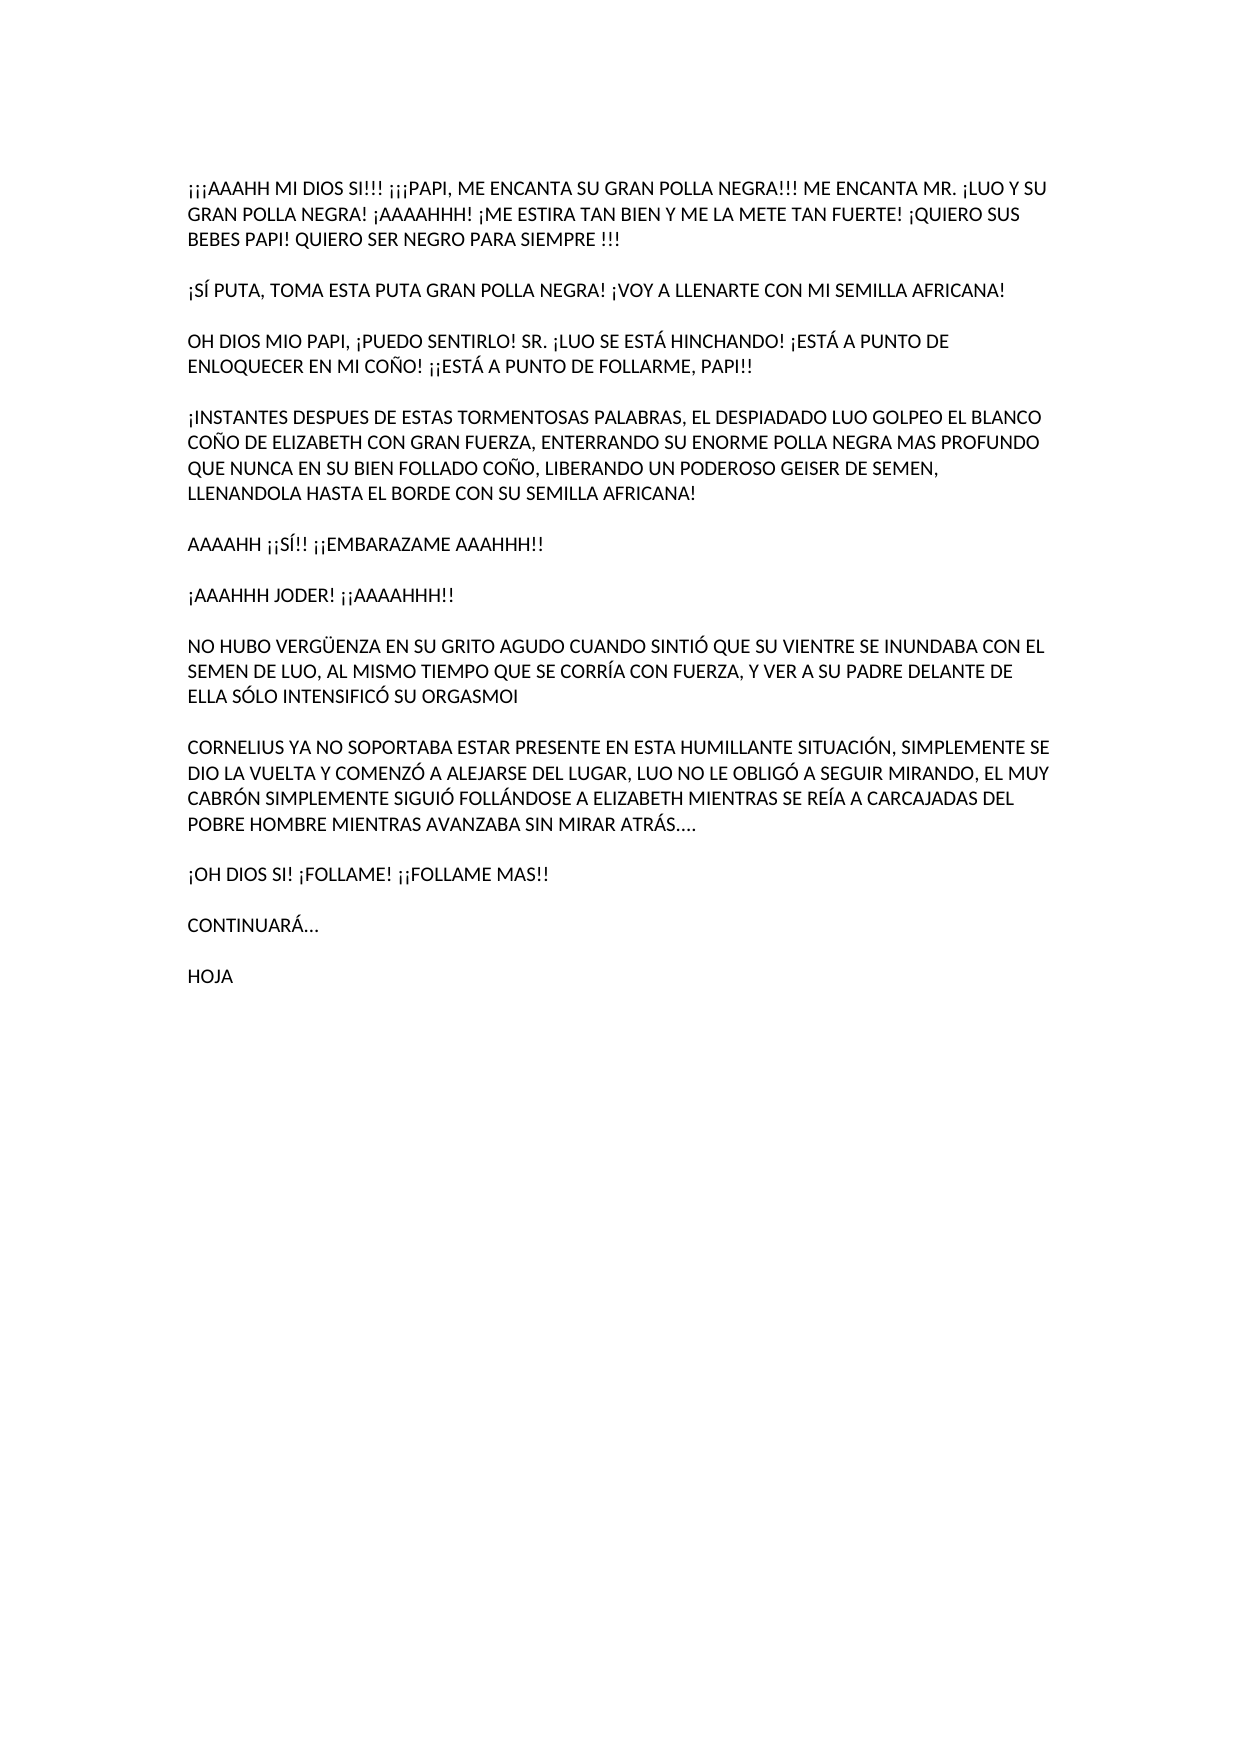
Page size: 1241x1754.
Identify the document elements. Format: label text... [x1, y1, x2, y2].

text HOJA [187, 963, 1053, 989]
text NO HUBO VERGÜENZA EN SU GRITO AGUDO CUANDO SINTIÓ QUE SU VIENTRE SE INUNDABA CON EL SEMEN DE LUO, AL MISMO TIEMPO QUE SE CORRÍA CON FUERZA, Y VER A SU PADRE DELANTE DE ELLA SÓLO INTENSIFICÓ SU ORGASMOI [187, 633, 1053, 709]
text CORNELIUS YA NO SOPORTABA ESTAR PRESENTE EN ESTA HUMILLANTE SITUACIÓN, SIMPLEMENTE SE DIO LA VUELTA Y COMENZÓ A ALEJARSE DEL LUGAR, LUO NO LE OBLIGÓ A SEGUIR MIRANDO, EL MUY CABRÓN SIMPLEMENTE SIGUIÓ FOLLÁNDOSE A ELIZABETH MIENTRAS SE REÍA A CARCAJADAS DEL POBRE HOMBRE MIENTRAS AVANZABA SIN MIRAR ATRÁS.... [187, 734, 1053, 836]
text AAAAHH ¡¡SÍ!! ¡¡EMBARAZAME AAAHHH!! [187, 531, 1053, 557]
text OH DIOS MIO PAPI, ¡PUEDO SENTIRLO! SR. ¡LUO SE ESTÁ HINCHANDO! ¡ESTÁ A PUNTO DE ENLOQUECER EN MI COÑO! ¡¡ESTÁ A PUNTO DE FOLLARME, PAPI!! [187, 328, 1053, 379]
text ¡OH DIOS SI! ¡FOLLAME! ¡¡FOLLAME MAS!! [187, 862, 1053, 887]
text ¡AAAHHH JODER! ¡¡AAAAHHH!! [187, 582, 1053, 607]
text ¡¡¡AAAHH MI DIOS SI!!! ¡¡¡PAPI, ME ENCANTA SU GRAN POLLA NEGRA!!! ME ENCANTA MR. ¡LUO Y SU GRAN POLLA NEGRA! ¡AAAAHHH! ¡ME ESTIRA TAN BIEN Y ME LA METE TAN FUERTE! ¡QUIERO SUS BEBES PAPI! QUIERO SER NEGRO PARA SIEMPRE !!! [187, 175, 1053, 252]
text CONTINUARÁ... [187, 912, 1053, 938]
text ¡SÍ PUTA, TOMA ESTA PUTA GRAN POLLA NEGRA! ¡VOY A LLENARTE CON MI SEMILLA AFRICANA! [187, 277, 1053, 302]
text ¡INSTANTES DESPUES DE ESTAS TORMENTOSAS PALABRAS, EL DESPIADADO LUO GOLPEO EL BLANCO COÑO DE ELIZABETH CON GRAN FUERZA, ENTERRANDO SU ENORME POLLA NEGRA MAS PROFUNDO QUE NUNCA EN SU BIEN FOLLADO COÑO, LIBERANDO UN PODEROSO GEISER DE SEMEN, LLENANDOLA HASTA EL BORDE CON SU SEMILLA AFRICANA! [187, 404, 1053, 506]
